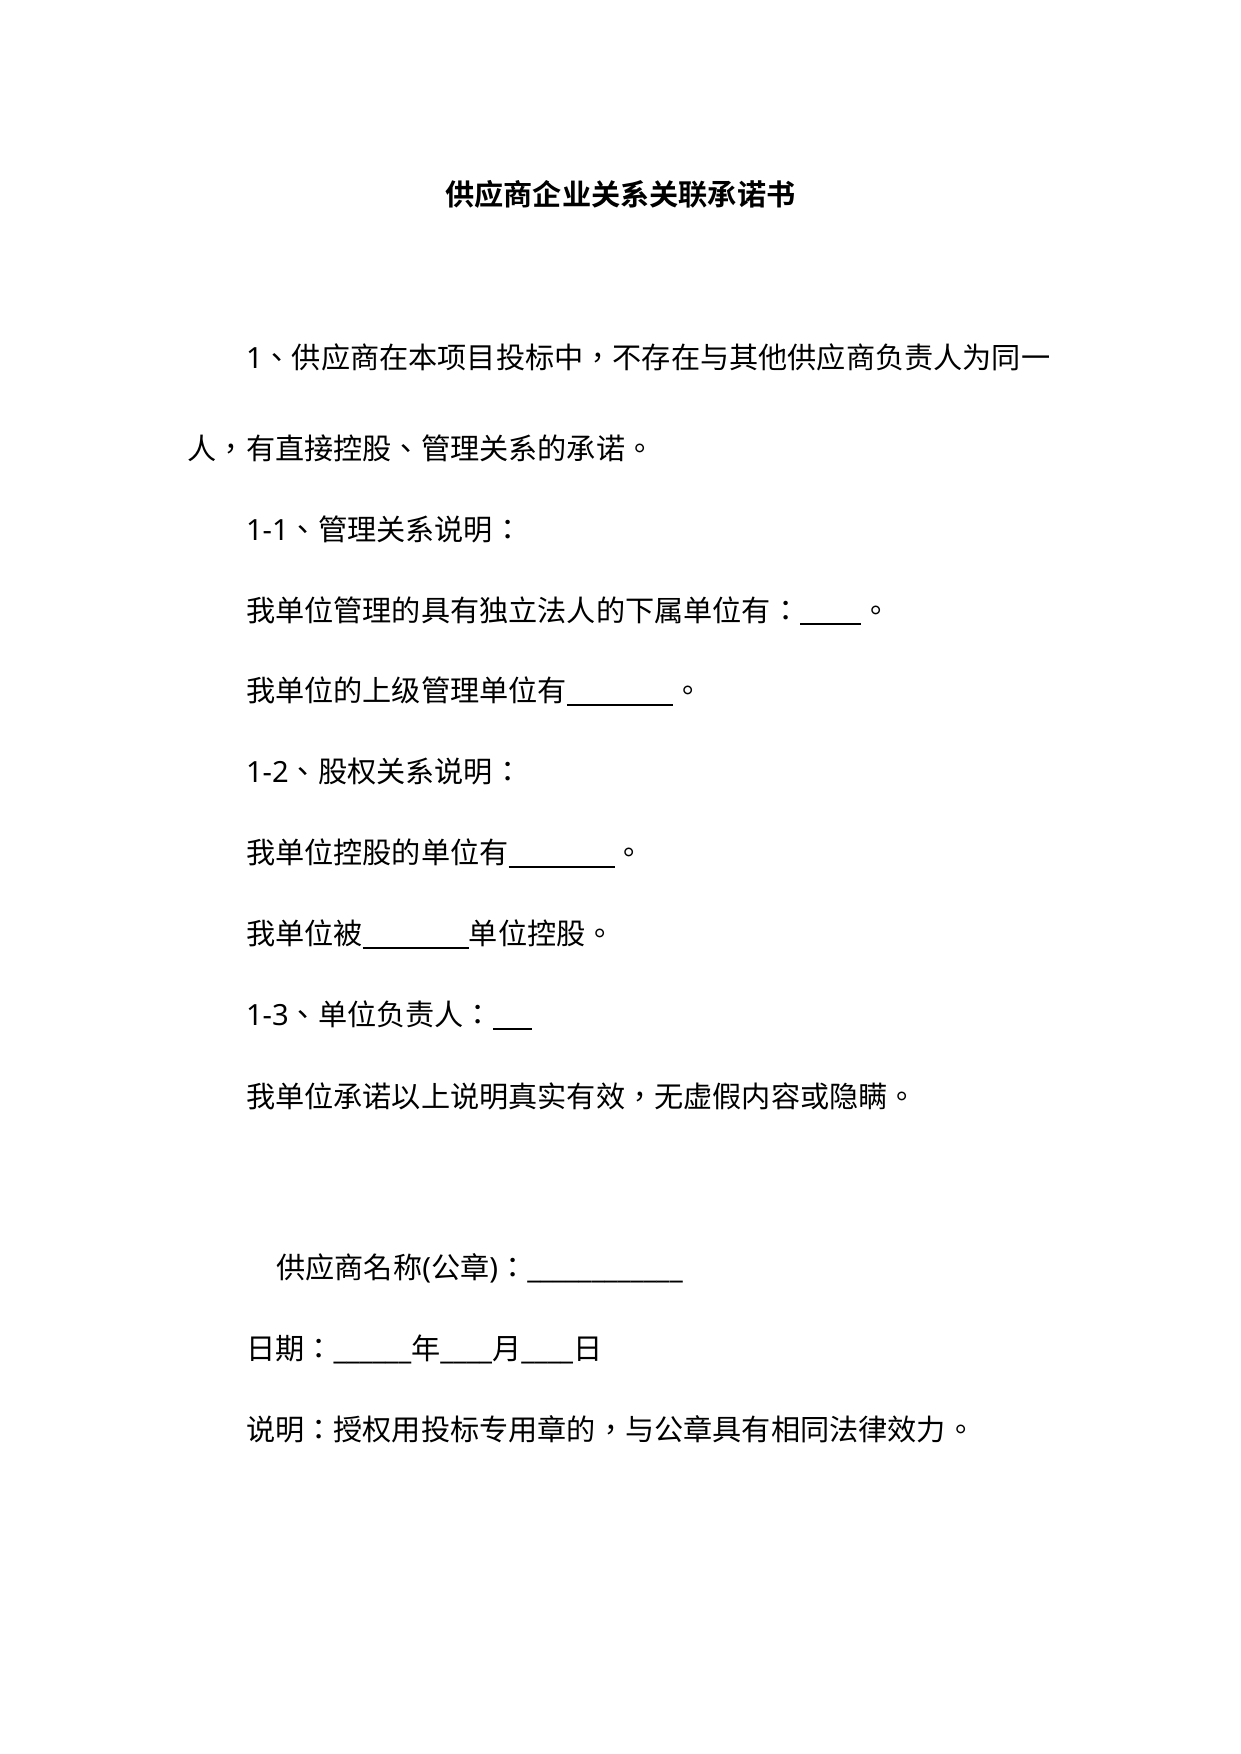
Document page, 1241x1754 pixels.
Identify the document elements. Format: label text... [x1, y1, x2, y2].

text 我单位管理的具有独立法人的下属单位有： 。 [187, 577, 1053, 642]
text 我单位承诺以上说明真实有效，无虚假内容或隐瞒。 [187, 1063, 1053, 1128]
text 供应商名称(公章)：____________ [276, 1144, 1053, 1300]
text 1、供应商在本项目投标中，不存在与其他供应商负责人为同一人，有直接控股、管理关系的承诺。 [187, 325, 1053, 481]
text 说明：授权用投标专用章的，与公章具有相同法律效力。 [187, 1397, 1053, 1462]
text 1-1、管理关系说明： [187, 496, 1053, 561]
text 1-2、股权关系说明： [187, 739, 1053, 804]
text 供应商企业关系关联承诺书 [187, 162, 1053, 227]
text 我单位的上级管理单位有 。 [187, 658, 1053, 723]
text 日期：______年____月____日 [187, 1316, 1053, 1381]
text 1-3、单位负责人： [187, 981, 1053, 1046]
text 我单位控股的单位有 。 [187, 820, 1053, 885]
text 我单位被 单位控股。 [187, 901, 1053, 966]
